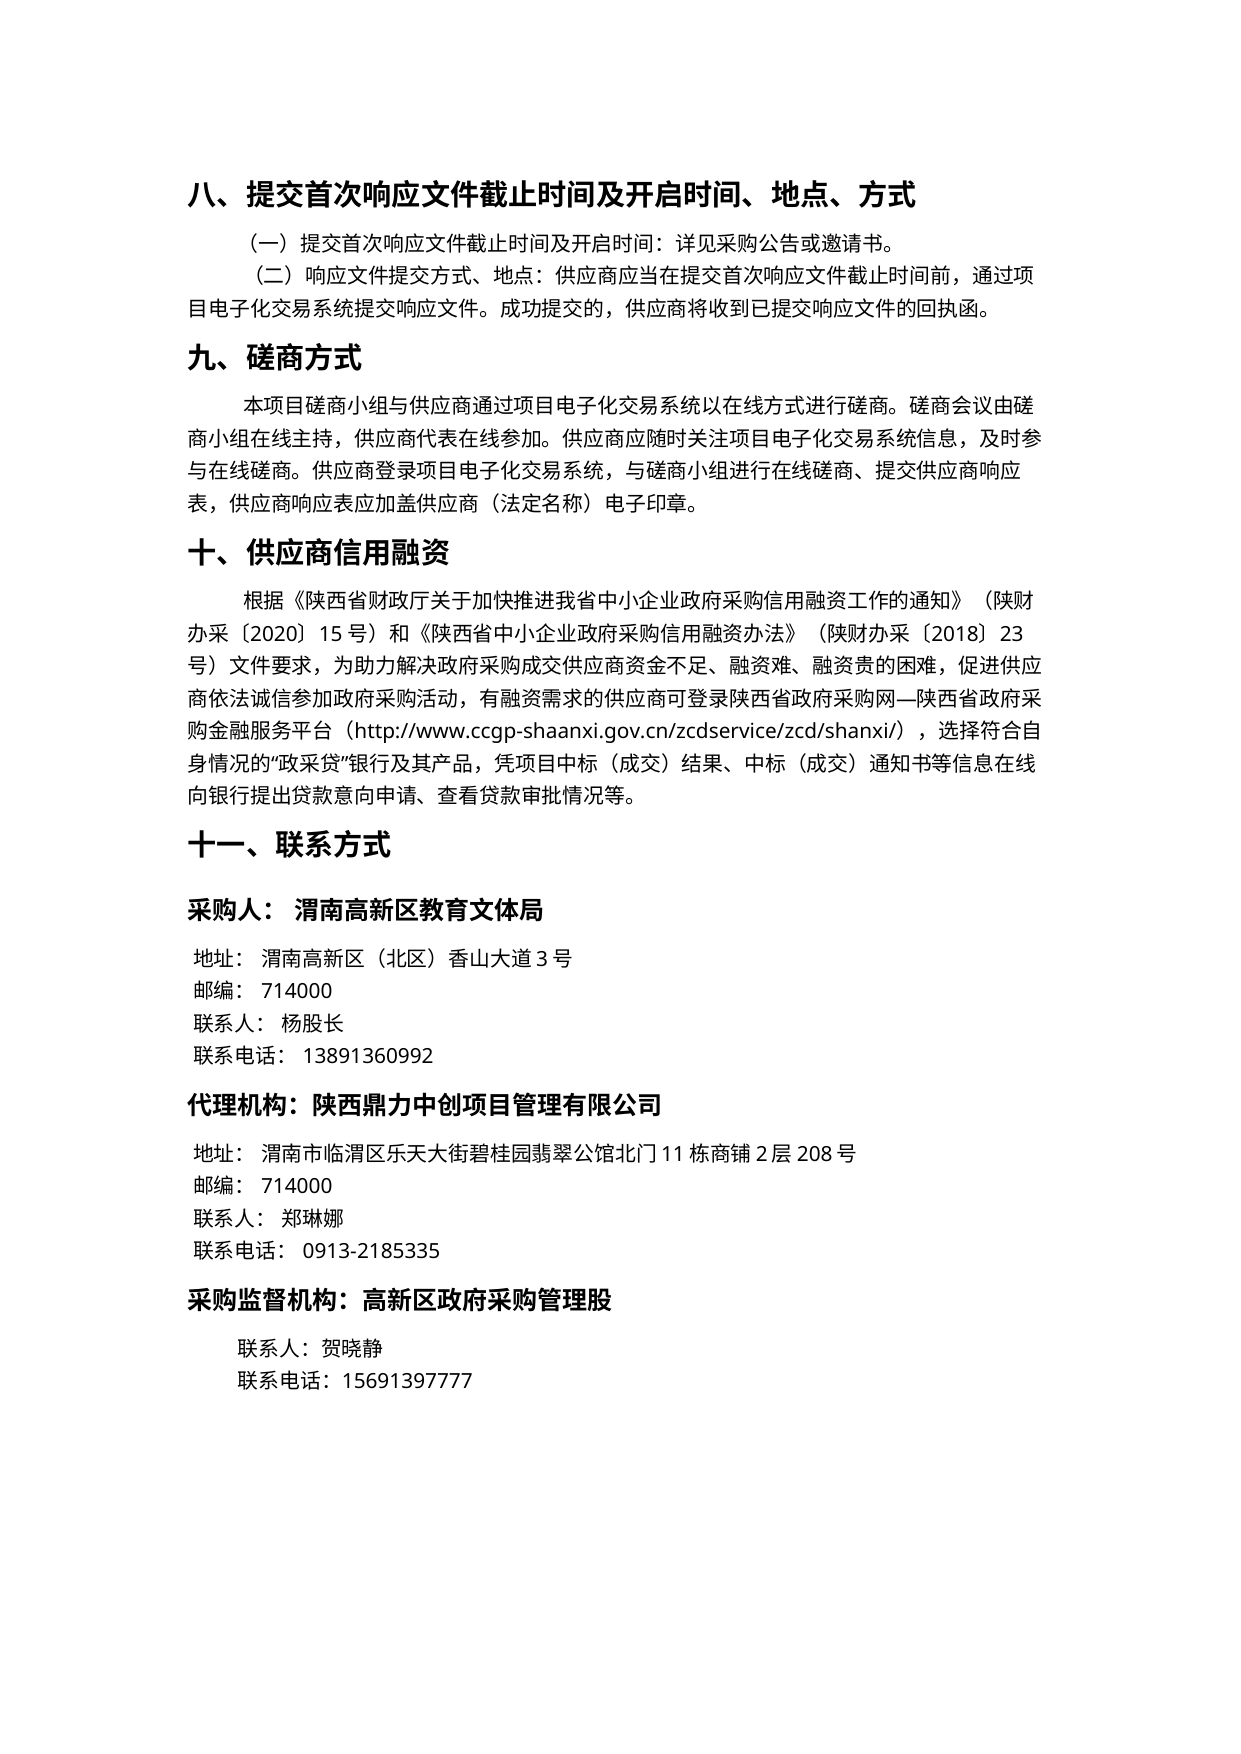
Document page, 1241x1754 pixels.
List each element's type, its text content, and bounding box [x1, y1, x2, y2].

text 本项目磋商小组与供应商通过项目电子化交易系统以在线方式进行磋商。磋商会议由磋商小组在线主持，供应商代表在线参加。供应商应随时关注项目电子化交易系统信息，及时参与在线磋商。供应商登录项目电子化交易系统，与磋商小组进行在线磋商、提交供应商响应表，供应商响应表应加盖供应商（法定名称）电子印章。 [187, 389, 1053, 519]
text 根据《陕西省财政厅关于加快推进我省中小企业政府采购信用融资工作的通知》（陕财办采〔2020〕15 号）和《陕西省中小企业政府采购信用融资办法》（陕财办采〔2018〕23 号）文件要求，为助力解决政府采购成交供应商资金不足、融资难、融资贵的困难，促进供应商依法诚信参加政府采购活动，有融资需求的供应商可登录陕西省政府采购网—陕西省政府采购金融服务平台（http://www.ccgp-shaanxi.gov.cn/zcdservice/zcd/shanxi/），选择符合自身情况的“政采贷”银行及其产品，凭项目中标（成交）结果、中标（成交）通知书等信息在线向银行提出贷款意向申请、查看贷款审批情况等。 [187, 584, 1053, 812]
text 采购监督机构：高新区政府采购管理股 [187, 1267, 1053, 1332]
text 十、供应商信用融资 [187, 519, 1053, 584]
text 联系人：贺晓静 [187, 1332, 1053, 1364]
text 代理机构：陕西鼎力中创项目管理有限公司 [187, 1072, 1053, 1137]
text （二）响应文件提交方式、地点：供应商应当在提交首次响应文件截止时间前，通过项目电子化交易系统提交响应文件。成功提交的，供应商将收到已提交响应文件的回执函。 [187, 259, 1053, 324]
text 邮编： 714000 [187, 974, 1053, 1007]
text 九、磋商方式 [187, 324, 1053, 389]
text （一）提交首次响应文件截止时间及开启时间：详见采购公告或邀请书。 [187, 227, 1053, 259]
text 采购人： 渭南高新区教育文体局 [187, 877, 1053, 942]
text 十一、联系方式 [187, 812, 1053, 877]
text 联系人： 郑琳娜 [187, 1202, 1053, 1234]
text 联系电话： 13891360992 [187, 1039, 1053, 1072]
text 邮编： 714000 [187, 1169, 1053, 1202]
text 地址： 渭南市临渭区乐天大街碧桂园翡翠公馆北门11栋商铺2层208号 [187, 1137, 1053, 1169]
text 八、提交首次响应文件截止时间及开启时间、地点、方式 [187, 162, 1053, 227]
text 联系电话：15691397777 [187, 1364, 1053, 1397]
text 地址： 渭南高新区（北区）香山大道3号 [187, 942, 1053, 974]
text 联系人： 杨股长 [187, 1007, 1053, 1039]
text 联系电话： 0913-2185335 [187, 1234, 1053, 1267]
